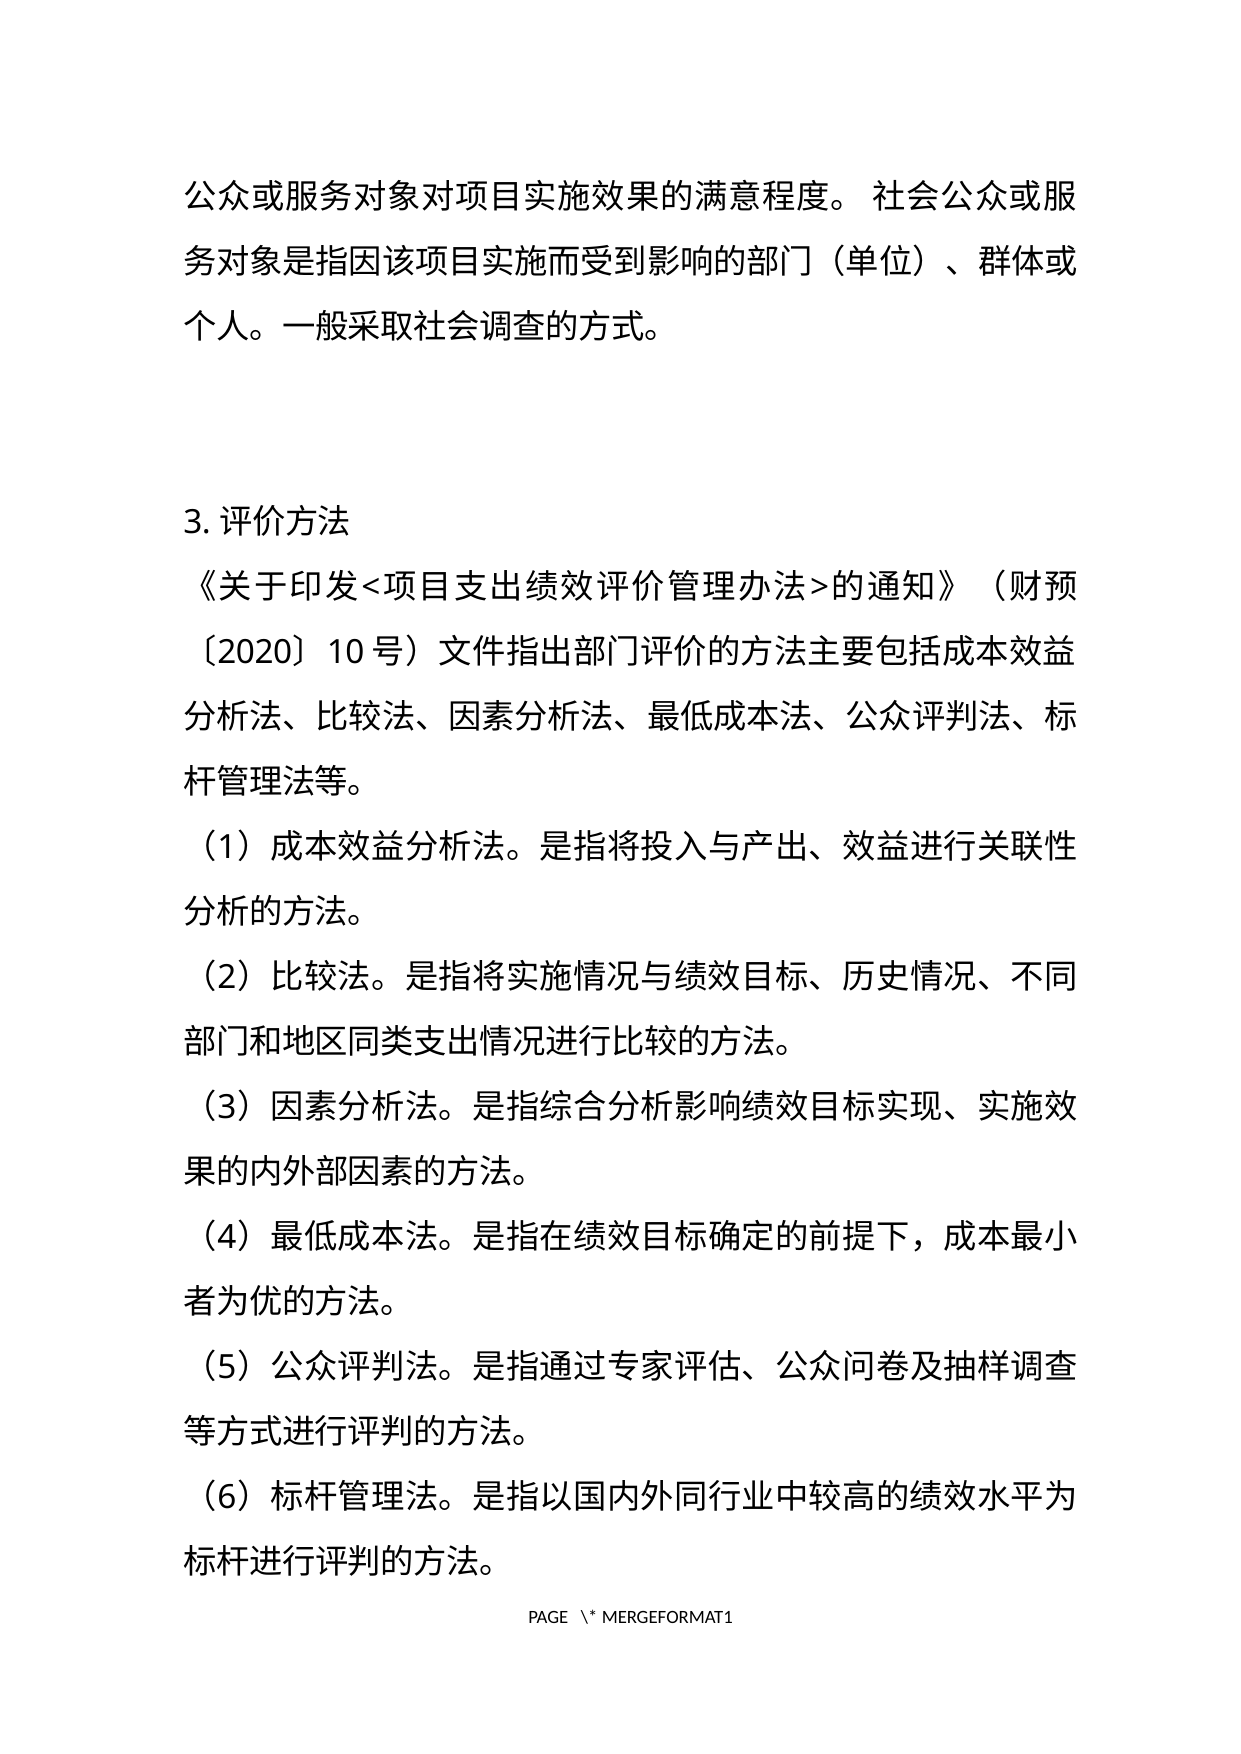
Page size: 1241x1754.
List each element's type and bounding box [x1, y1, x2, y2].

text [183, 162, 1078, 1592]
